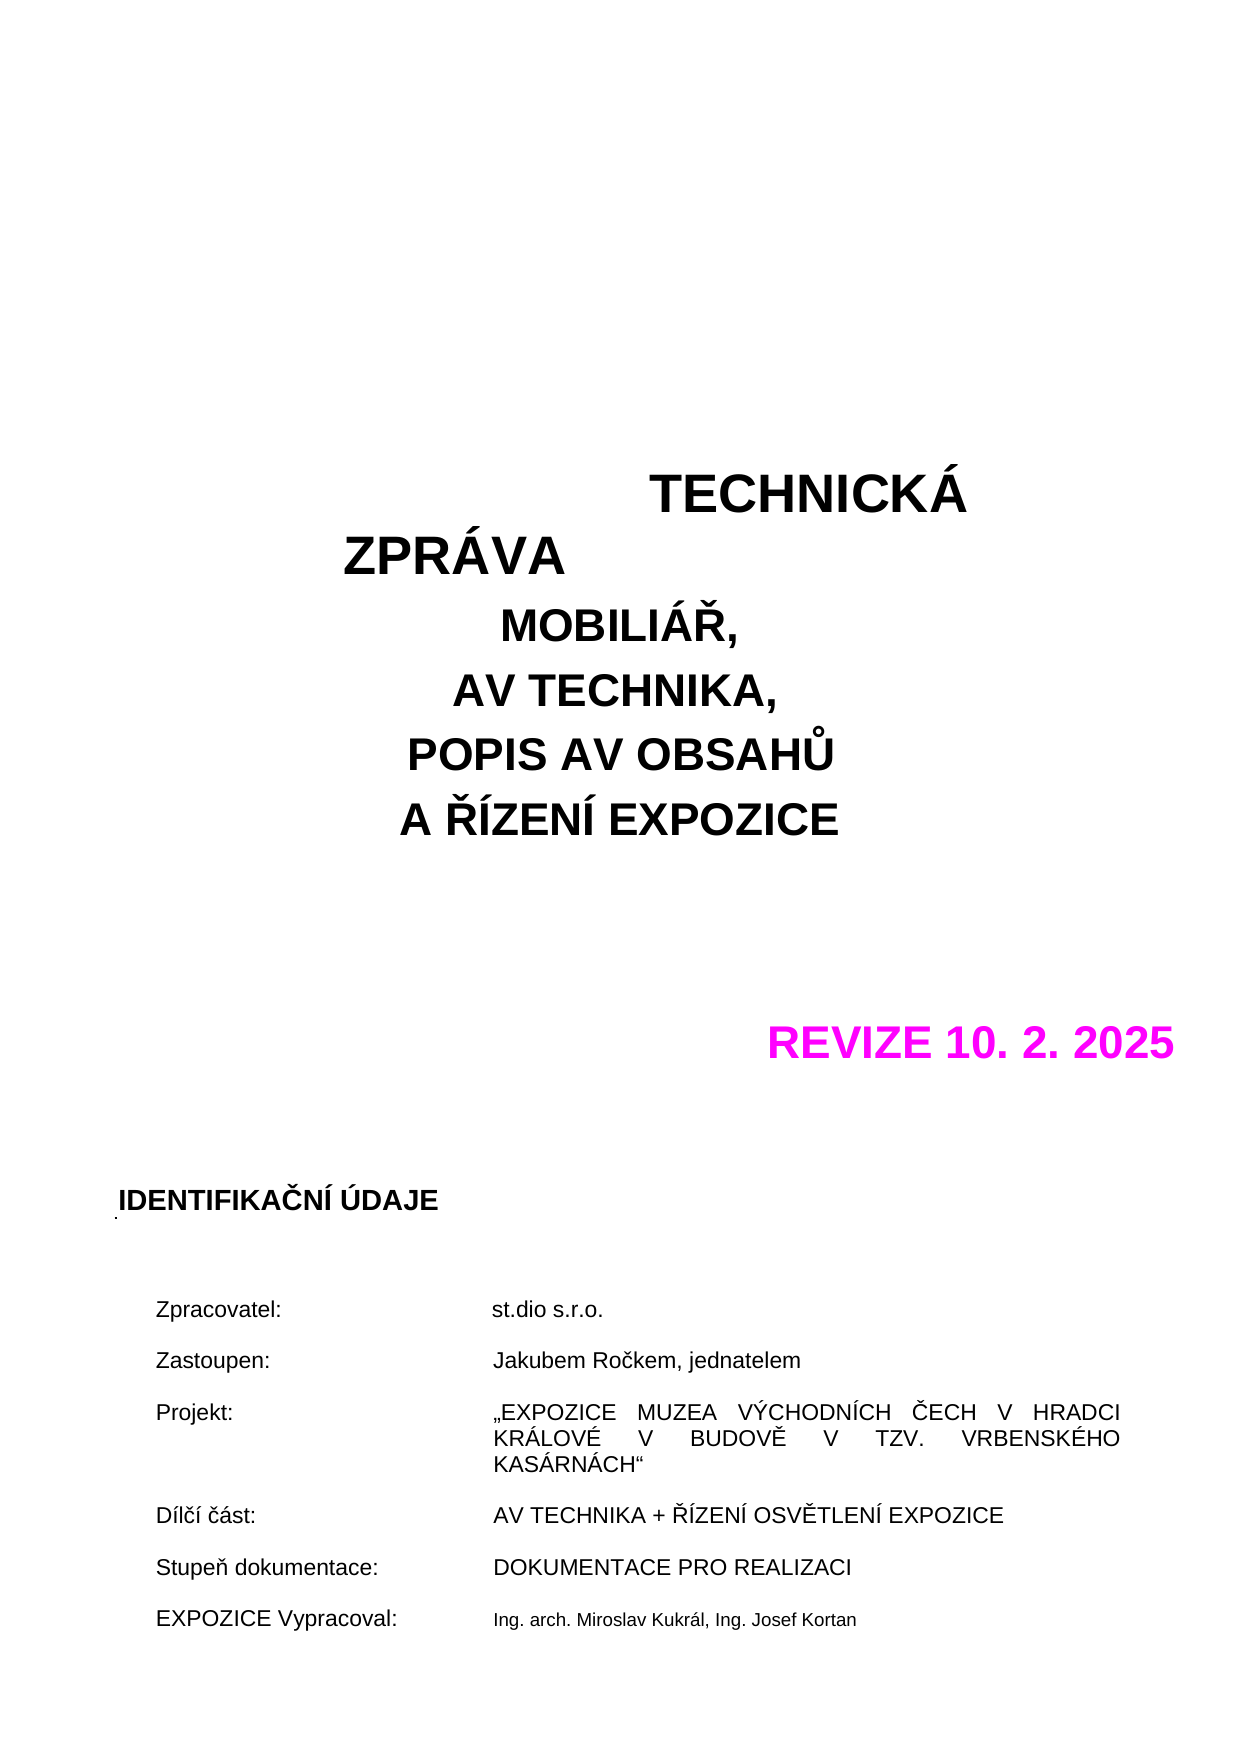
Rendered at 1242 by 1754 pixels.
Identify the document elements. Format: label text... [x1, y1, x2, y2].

text MOBILIÁŘ, AV TECHNIKA, [452, 598, 799, 716]
text Dílčí část: AV TECHNIKA + ŘÍZENÍ OSVĚTLENÍ EXPOZICE [156, 1502, 1175, 1529]
text Zpracovatel: st.dio s.r.o. [156, 1296, 1175, 1322]
text REVIZE 10. 2. 2025 [37, 1016, 1175, 1068]
text Stupeň dokumentace: DOKUMENTACE PRO REALIZACI EXPOZICE Vypracoval: Ing. arch. Miroslav Kukrál, Ing. Josef Kortan [156, 1554, 973, 1632]
subtitle IDENTIFIKAČNÍ ÚDAJE [118, 1183, 1175, 1216]
text Zastoupen: Jakubem Ročkem, jednatelem [156, 1347, 1175, 1373]
title TECHNICKÁ ZPRÁVA [343, 461, 1175, 586]
text Projekt: „EXPOZICE MUZEA VÝCHODNÍCH ČECH V HRADCI KRÁLOVÉ V BUDOVĚ V TZV. VRBENSKÉHO KASÁRNÁCH“ [156, 1398, 1121, 1477]
text POPIS AV OBSAHŮ A ŘÍZENÍ EXPOZICE [399, 728, 866, 845]
